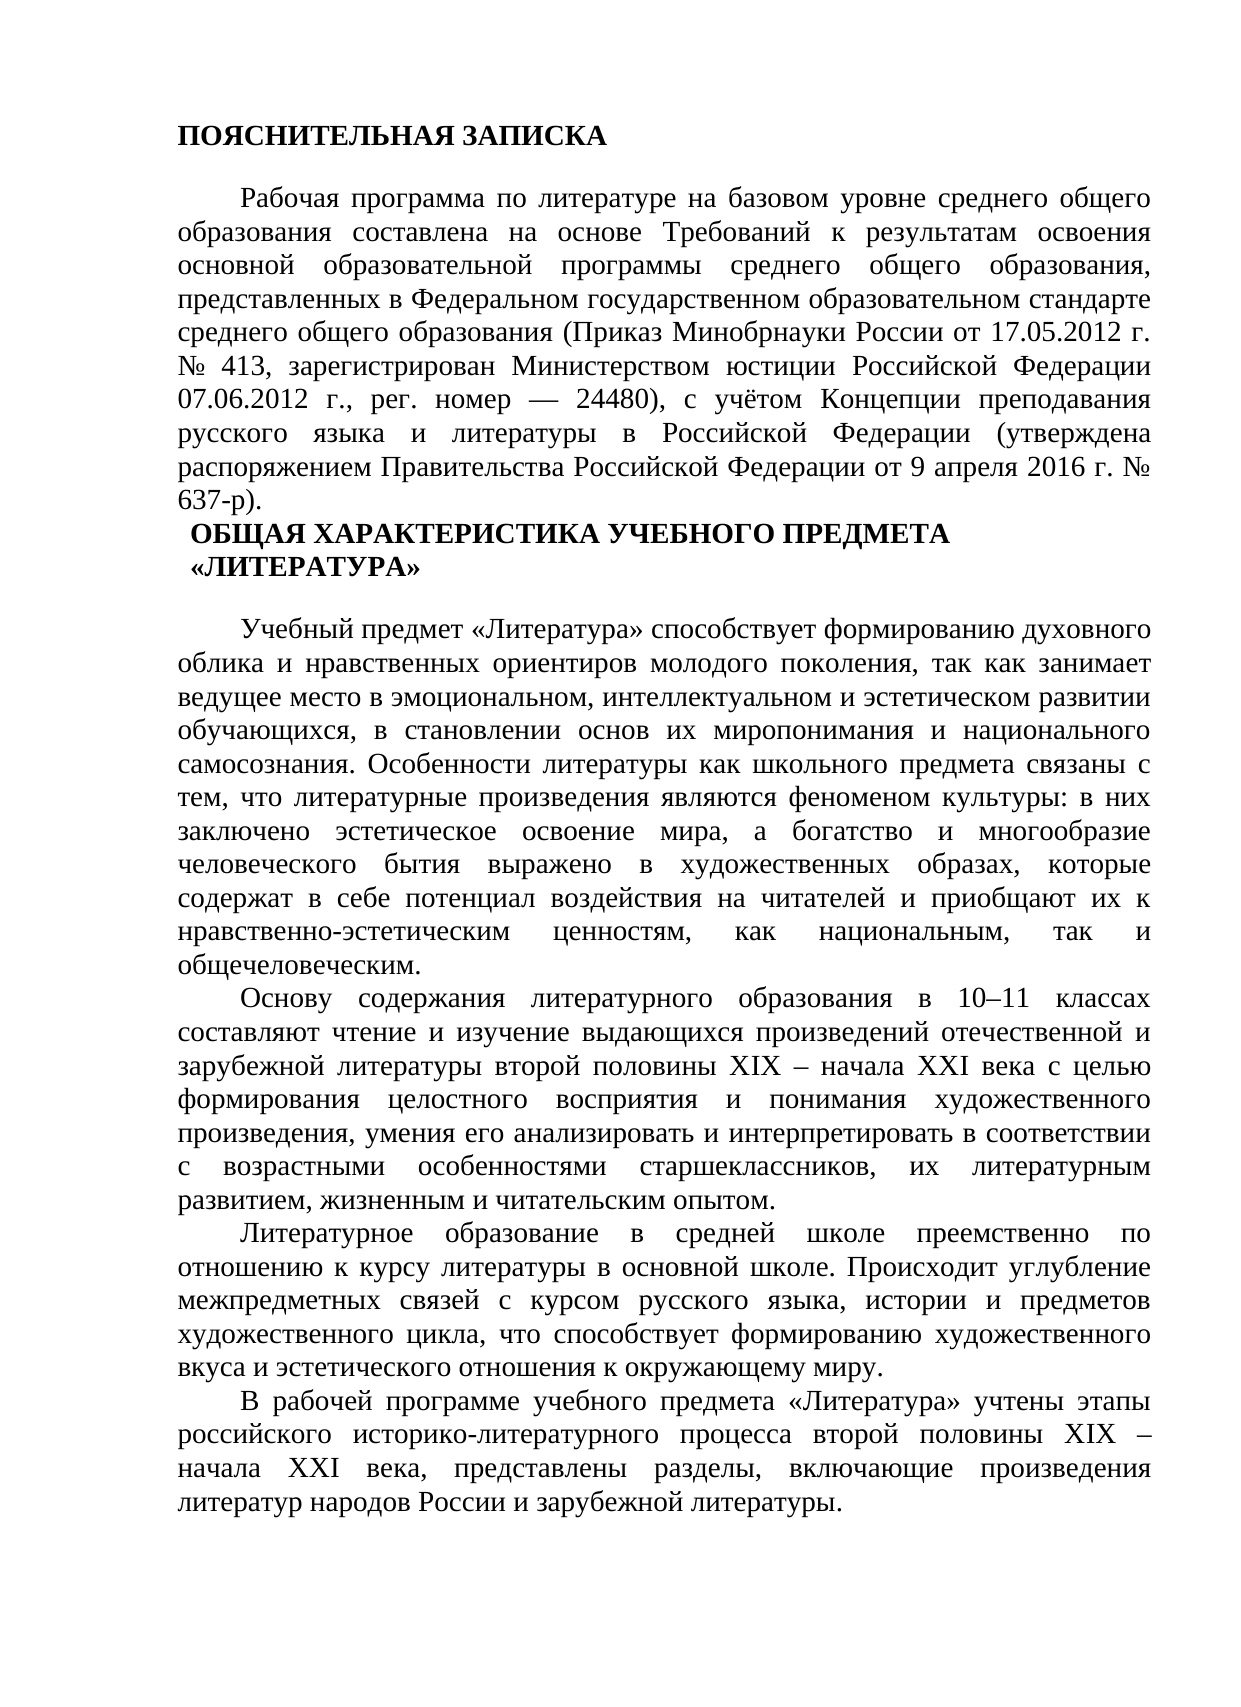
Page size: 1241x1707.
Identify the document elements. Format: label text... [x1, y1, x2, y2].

text В рабочей программе учебного предмета «Литература» учтены этапы российского историко-литературного процесса второй половины ХIХ – начала ХХI века, представлены разделы, включающие произведения литератур народов России и зарубежной литературы. [177, 1383, 1152, 1517]
text Основу содержания литературного образования в 10–11 классах составляют чтение и изучение выдающихся произведений отечественной и зарубежной литературы второй половины ХIХ – начала ХХI века с целью формирования целостного восприятия и понимания художественного произведения, умения его анализировать и интерпретировать в соответствии с возрастными особенностями старшеклассников, их литературным развитием, жизненным и читательским опытом. [177, 981, 1152, 1215]
text ПОЯСНИТЕЛЬНАЯ ЗАПИСКА [177, 118, 1152, 152]
text ОБЩАЯ ХАРАКТЕРИСТИКА УЧЕБНОГО ПРЕДМЕТА «ЛИТЕРАТУРА» [190, 516, 1152, 583]
text Литературное образование в средней школе преемственно по отношению к курсу литературы в основной школе. Происходит углубление межпредметных связей с курсом русского языка, истории и предметов художественного цикла, что способствует формированию художественного вкуса и эстетического отношения к окружающему миру. [177, 1215, 1152, 1383]
text Рабочая программа по литературе на базовом уровне среднего общего образования составлена на основе Требований к результатам освоения основной образовательной программы среднего общего образования, представленных в Федеральном государственном образовательном стандарте среднего общего образования (Приказ Минобрнауки России от 17.05.2012 г. № 413, зарегистрирован Министерством юстиции Российской Федерации 07.06.2012 г., рег. номер — 24480), с учётом Концепции преподавания русского языка и литературы в Российской Федерации (утверждена распоряжением Правительства Российской Федерации от 9 апреля 2016 г. № 637-р). [177, 180, 1152, 516]
text Учебный предмет «Литература» способствует формированию духовного облика и нравственных ориентиров молодого поколения, так как занимает ведущее место в эмоциональном, интеллектуальном и эстетическом развитии обучающихся, в становлении основ их миропонимания и национального самосознания. Особенности литературы как школьного предмета связаны с тем, что литературные произведения являются феноменом культуры: в них заключено эстетическое освоение мира, а богатство и многообразие человеческого бытия выражено в художественных образах, которые содержат в себе потенциал воздействия на читателей и приобщают их к нравственно-эстетическим ценностям, как национальным, так и общечеловеческим. [177, 612, 1152, 981]
